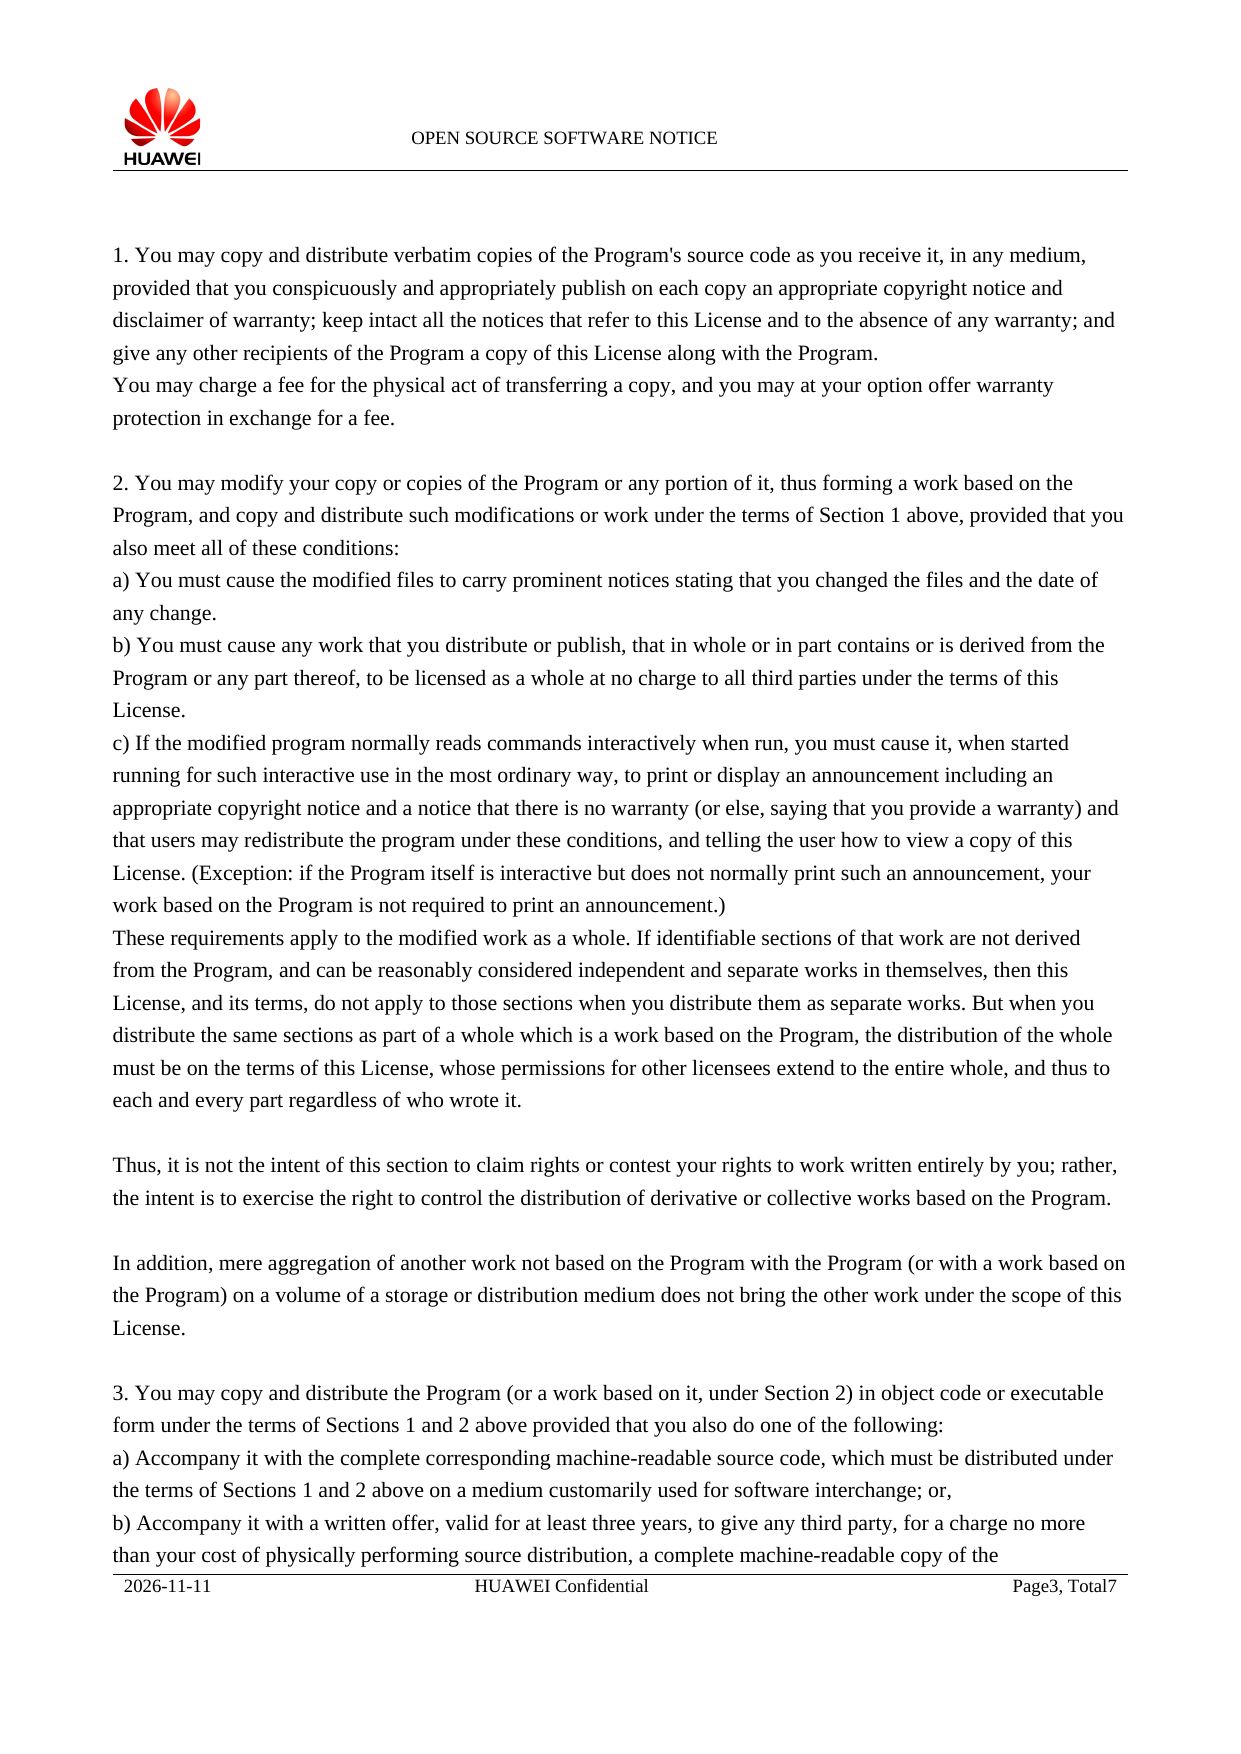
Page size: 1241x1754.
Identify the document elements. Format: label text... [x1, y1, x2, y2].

picture [124, 88, 201, 165]
